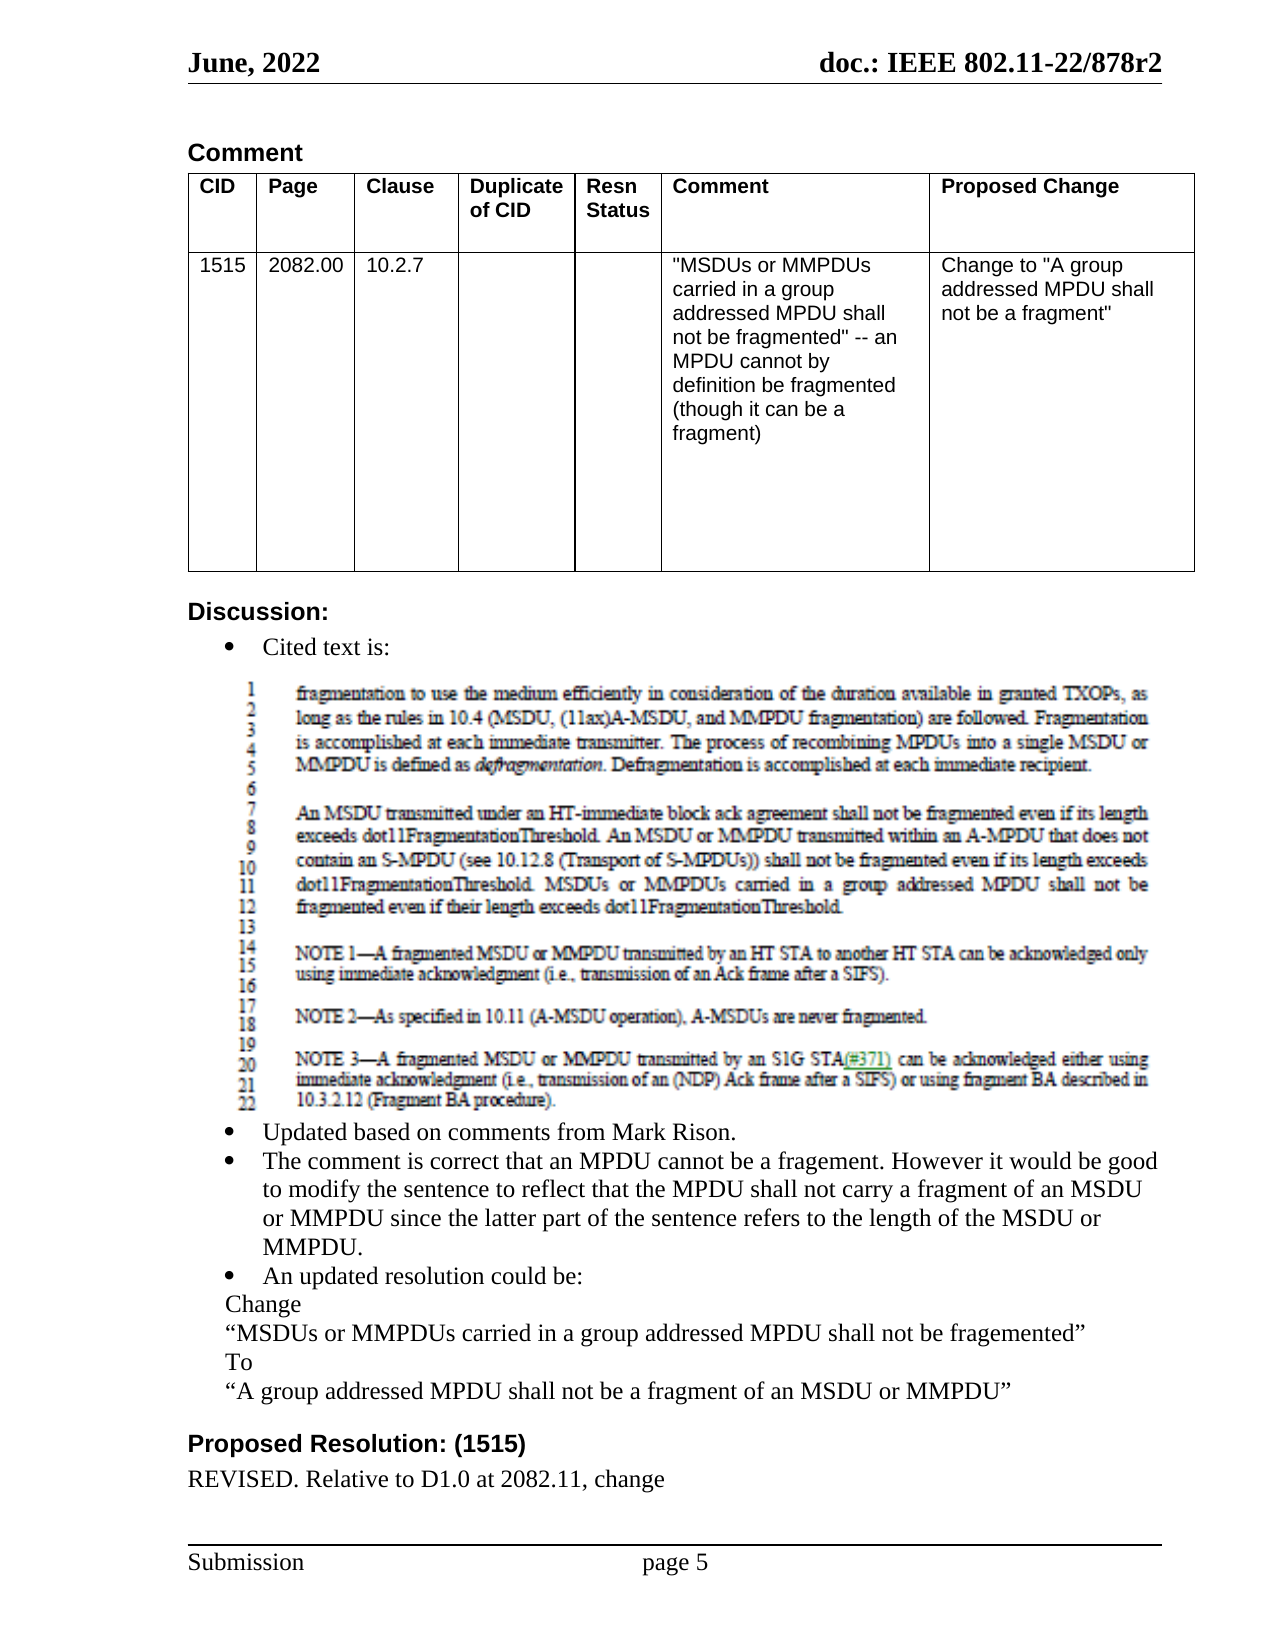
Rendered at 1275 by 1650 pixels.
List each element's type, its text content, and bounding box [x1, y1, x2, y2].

table_header Comment [662, 174, 929, 252]
list Cited text is: [225, 632, 1162, 660]
table_header Duplicate of CID [459, 174, 574, 252]
table_cell [576, 253, 661, 571]
table_cell 10.2.7 [355, 253, 458, 571]
table_cell Change to "A group addressed MPDU shall not be a fragment" [930, 253, 1194, 571]
table_cell "MSDUs or MMPDUs carried in a group addressed MPDU shall not be fragmented" -- an MPDU cannot by definition be fragmented (though it can be a fragment) [662, 253, 929, 571]
subtitle Discussion: [187, 597, 1162, 626]
text REVISED. Relative to D1.0 at 2082.11, change [187, 1464, 1162, 1493]
table_header Resn Status [576, 174, 661, 252]
table_cell [459, 253, 574, 571]
list An updated resolution could be: [225, 1261, 1162, 1289]
text “MSDUs or MMPDUs carried in a group addressed MPDU shall not be fragemented” [225, 1318, 1162, 1347]
list The comment is correct that an MPDU cannot be a fragement. However it would be good to modify the sentence to reflect that the MPDU shall not carry a fragment of an MSDU or MMPDU since the latter part of the sentence refers to the length of the MSDU or MMPDU. [225, 1146, 1162, 1261]
table_cell 1515 [189, 253, 256, 571]
table_cell 2082.00 [257, 253, 354, 571]
table_header CID [189, 174, 256, 252]
subtitle Comment [187, 137, 1162, 166]
list Updated based on comments from Mark Rison. [225, 1117, 1162, 1146]
text Change [225, 1289, 1162, 1318]
subtitle Proposed Resolution: (1515) [187, 1429, 1162, 1458]
picture [225, 660, 1189, 1117]
table_header Proposed Change [930, 174, 1194, 252]
table_header Clause [355, 174, 458, 252]
table_header Page [257, 174, 354, 252]
text To [225, 1347, 1162, 1376]
text “A group addressed MPDU shall not be a fragment of an MSDU or MMPDU” [225, 1376, 1162, 1404]
